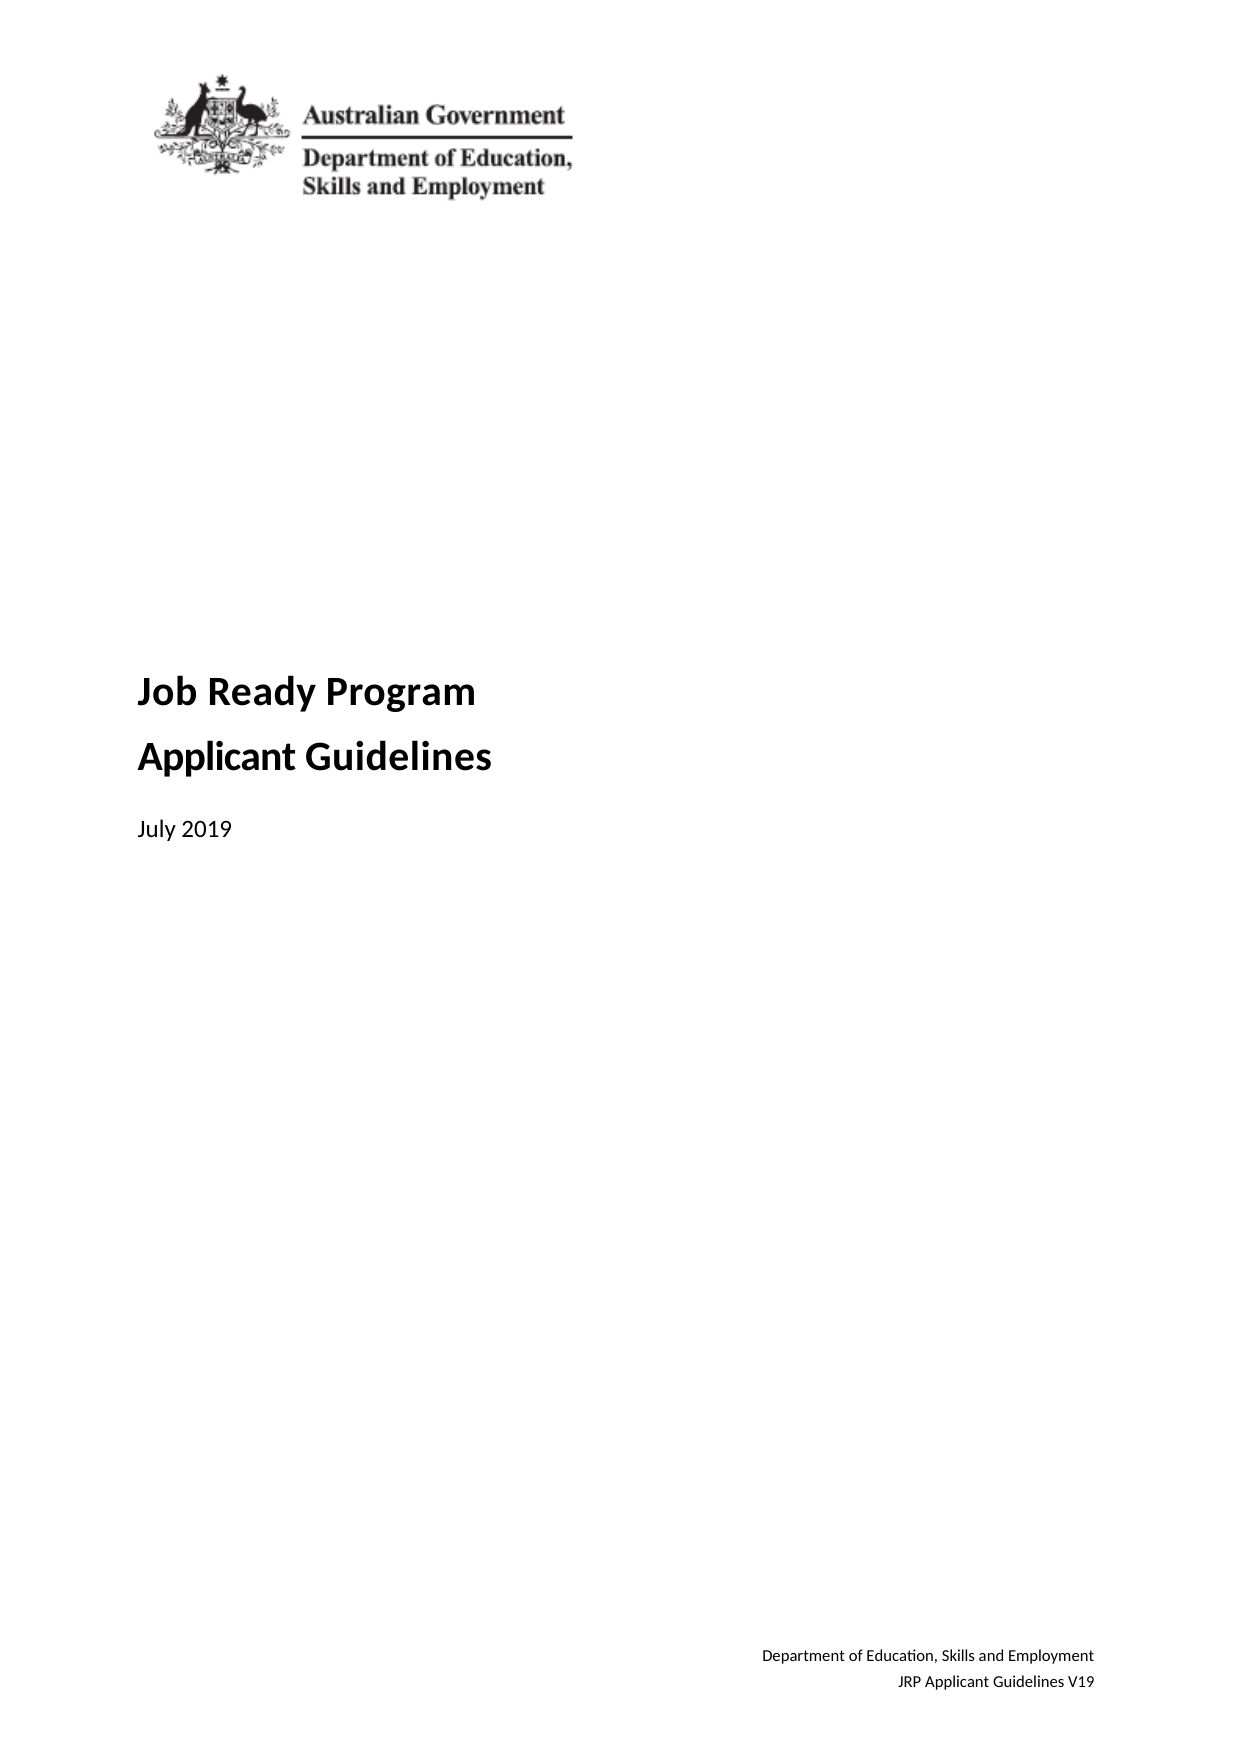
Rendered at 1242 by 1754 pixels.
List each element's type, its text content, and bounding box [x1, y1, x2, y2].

text July 2019 [137, 814, 1106, 844]
text Department of Education, Skills and Employment [137, 1645, 1094, 1666]
text JRP Applicant Guidelines V19 [137, 1671, 1094, 1691]
text Job Ready Program [137, 668, 1106, 717]
picture [150, 73, 589, 215]
text Applicant Guidelines [137, 729, 1106, 780]
